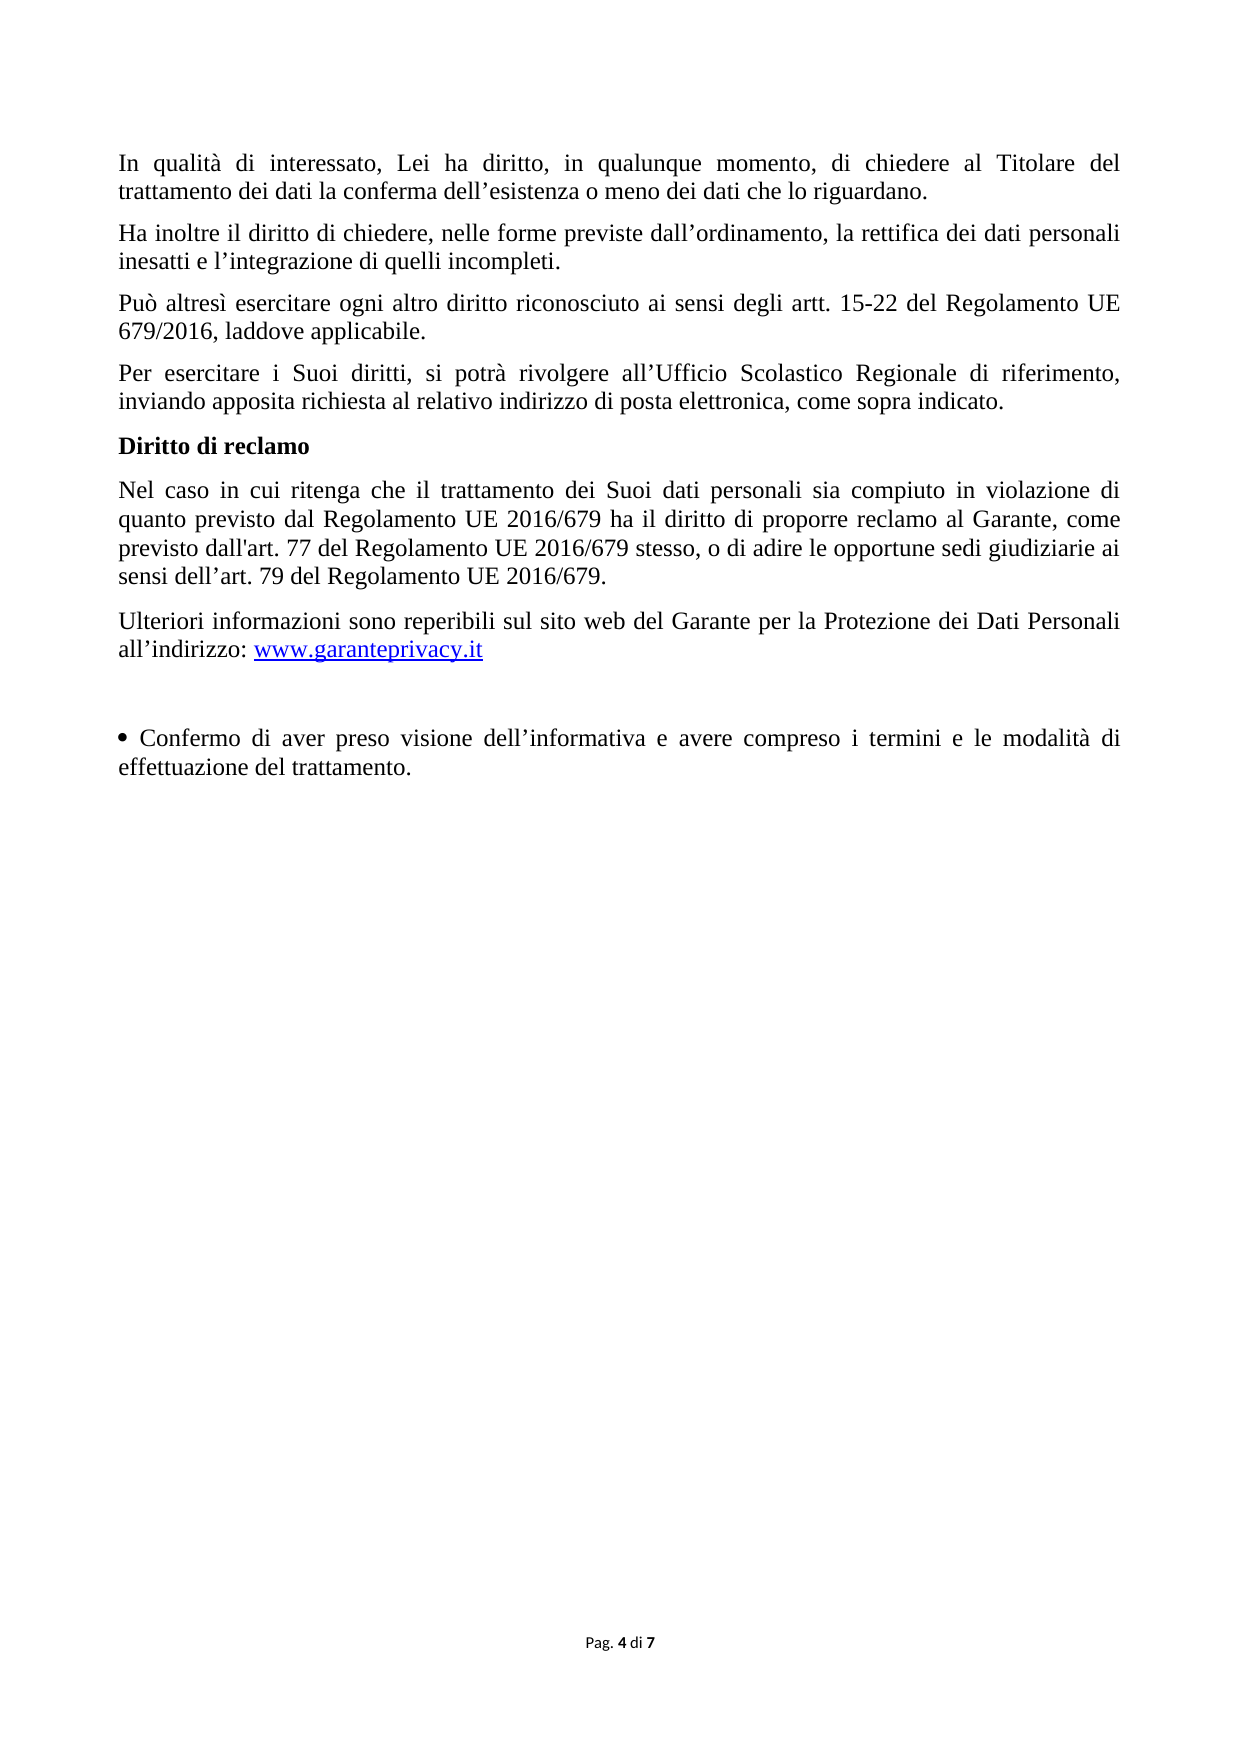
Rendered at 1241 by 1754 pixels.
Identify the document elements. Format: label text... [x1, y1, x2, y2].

text Confermo di aver preso visione dell’informativa e avere compreso i termini e le modalità di effettuazione del trattamento. [118, 723, 1122, 781]
text Diritto di reclamo [118, 431, 1122, 459]
text Ha inoltre il diritto di chiedere, nelle forme previste dall’ordinamento, la rettifica dei dati personali inesatti e l’integrazione di quelli incompleti. [118, 218, 1122, 275]
text Nel caso in cui ritenga che il trattamento dei Suoi dati personali sia compiuto in violazione di quanto previsto dal Regolamento UE 2016/679 ha il diritto di proporre reclamo al Garante, come previsto dall'art. 77 del Regolamento UE 2016/679 stesso, o di adire le opportune sedi giudiziarie ai sensi dell’art. 79 del Regolamento UE 2016/679. [118, 475, 1122, 590]
text In qualità di interessato, Lei ha diritto, in qualunque momento, di chiedere al Titolare del trattamento dei dati la conferma dell’esistenza o meno dei dati che lo riguardano. [118, 148, 1122, 205]
text Ulteriori informazioni sono reperibili sul sito web del Garante per la Protezione dei Dati Personali all’indirizzo: www.garanteprivacy.it [118, 606, 1122, 663]
text Può altresì esercitare ogni altro diritto riconosciuto ai sensi degli artt. 15-22 del Regolamento UE 679/2016, laddove applicabile. [118, 288, 1122, 345]
text Per esercitare i Suoi diritti, si potrà rivolgere all’Ufficio Scolastico Regionale di riferimento, inviando apposita richiesta al relativo indirizzo di posta elettronica, come sopra indicato. [118, 358, 1122, 415]
